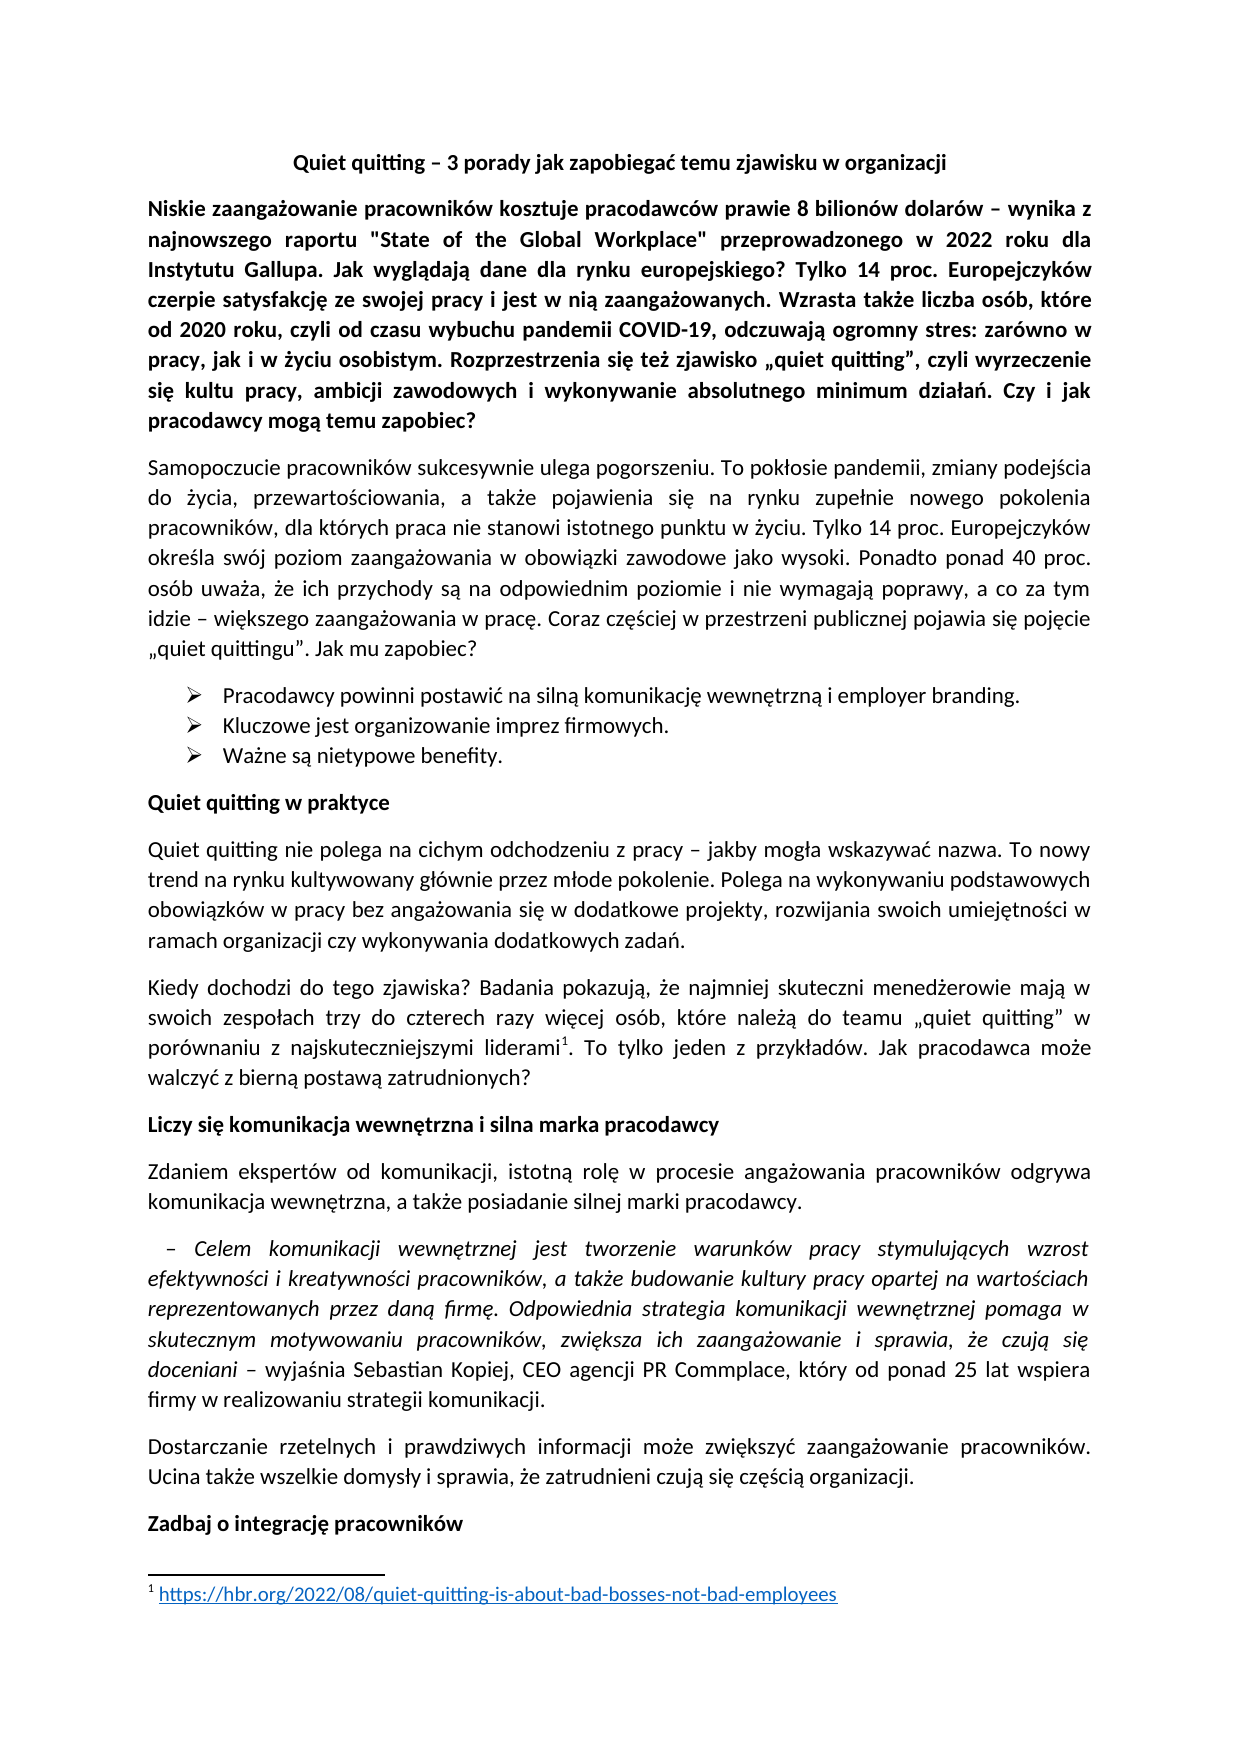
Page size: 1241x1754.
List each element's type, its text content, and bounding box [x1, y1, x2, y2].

text Zdaniem ekspertów od komunikacji, istotną rolę w procesie angażowania pracowników odgrywa komunikacja wewnętrzna, a także posiadanie silnej marki pracodawcy. [148, 1157, 1093, 1215]
text Kiedy dochodzi do tego zjawiska? Badania pokazują, że najmniej skuteczni menedżerowie mają w swoich zespołach trzy do czterech razy więcej osób, które należą do teamu „quiet quitting” w porównaniu z najskuteczniejszymi liderami. To tylko jeden z przykładów. Jak pracodawca może walczyć z bierną postawą zatrudnionych? [148, 973, 1093, 1091]
text Samopoczucie pracowników sukcesywnie ulega pogorszeniu. To pokłosie pandemii, zmiany podejścia do życia, przewartościowania, a także pojawienia się na rynku zupełnie nowego pokolenia pracowników, dla których praca nie stanowi istotnego punktu w życiu. Tylko 14 proc. Europejczyków określa swój poziom zaangażowania w obowiązki zawodowe jako wysoki. Ponadto ponad 40 proc. osób uważa, że ich przychody są na odpowiednim poziomie i nie wymagają poprawy, a co za tym idzie – większego zaangażowania w pracę. Coraz częściej w przestrzeni publicznej pojawia się pojęcie „quiet quittingu”. Jak mu zapobiec? [148, 453, 1093, 662]
list Ważne są nietypowe benefity. [185, 741, 1093, 769]
list Pracodawcy powinni postawić na silną komunikację wewnętrzną i employer branding. [185, 681, 1093, 709]
text – Celem komunikacji wewnętrznej jest tworzenie warunków pracy stymulujących wzrost efektywności i kreatywności pracowników, a także budowanie kultury pracy opartej na wartościach reprezentowanych przez daną firmę. Odpowiednia strategia komunikacji wewnętrznej pomaga w skutecznym motywowaniu pracowników, zwiększa ich zaangażowanie i sprawia, że czują się doceniani – wyjaśnia Sebastian Kopiej, CEO agencji PR Commplace, który od ponad 25 lat wspiera firmy w realizowaniu strategii komunikacji. [148, 1234, 1093, 1413]
text Niskie zaangażowanie pracowników kosztuje pracodawców prawie 8 bilionów dolarów – wynika z najnowszego raportu "State of the Global Workplace" przeprowadzonego w 2022 roku dla Instytutu Gallupa. Jak wyglądają dane dla rynku europejskiego? Tylko 14 proc. Europejczyków czerpie satysfakcję ze swojej pracy i jest w nią zaangażowanych. Wzrasta także liczba osób, które od 2020 roku, czyli od czasu wybuchu pandemii COVID-19, odczuwają ogromny stres: zarówno w pracy, jak i w życiu osobistym. Rozprzestrzenia się też zjawisko „quiet quitting”, czyli wyrzeczenie się kultu pracy, ambicji zawodowych i wykonywanie absolutnego minimum działań. Czy i jak pracodawcy mogą temu zapobiec? [148, 194, 1093, 434]
text Quiet quitting nie polega na cichym odchodzeniu z pracy – jakby mogła wskazywać nazwa. To nowy trend na rynku kultywowany głównie przez młode pokolenie. Polega na wykonywaniu podstawowych obowiązków w pracy bez angażowania się w dodatkowe projekty, rozwijania swoich umiejętności w ramach organizacji czy wykonywania dodatkowych zadań. [148, 835, 1093, 954]
text Quiet quitting – 3 porady jak zapobiegać temu zjawisku w organizacji [148, 148, 1093, 176]
text Dostarczanie rzetelnych i prawdziwych informacji może zwiększyć zaangażowanie pracowników. Ucina także wszelkie domysły i sprawia, że zatrudnieni czują się częścią organizacji. [148, 1432, 1093, 1490]
list Kluczowe jest organizowanie imprez firmowych. [185, 711, 1093, 739]
text Zadbaj o integrację pracowników [148, 1509, 1093, 1537]
text Quiet quitting w praktyce [148, 788, 1093, 816]
text Liczy się komunikacja wewnętrzna i silna marka pracodawcy [148, 1110, 1093, 1138]
